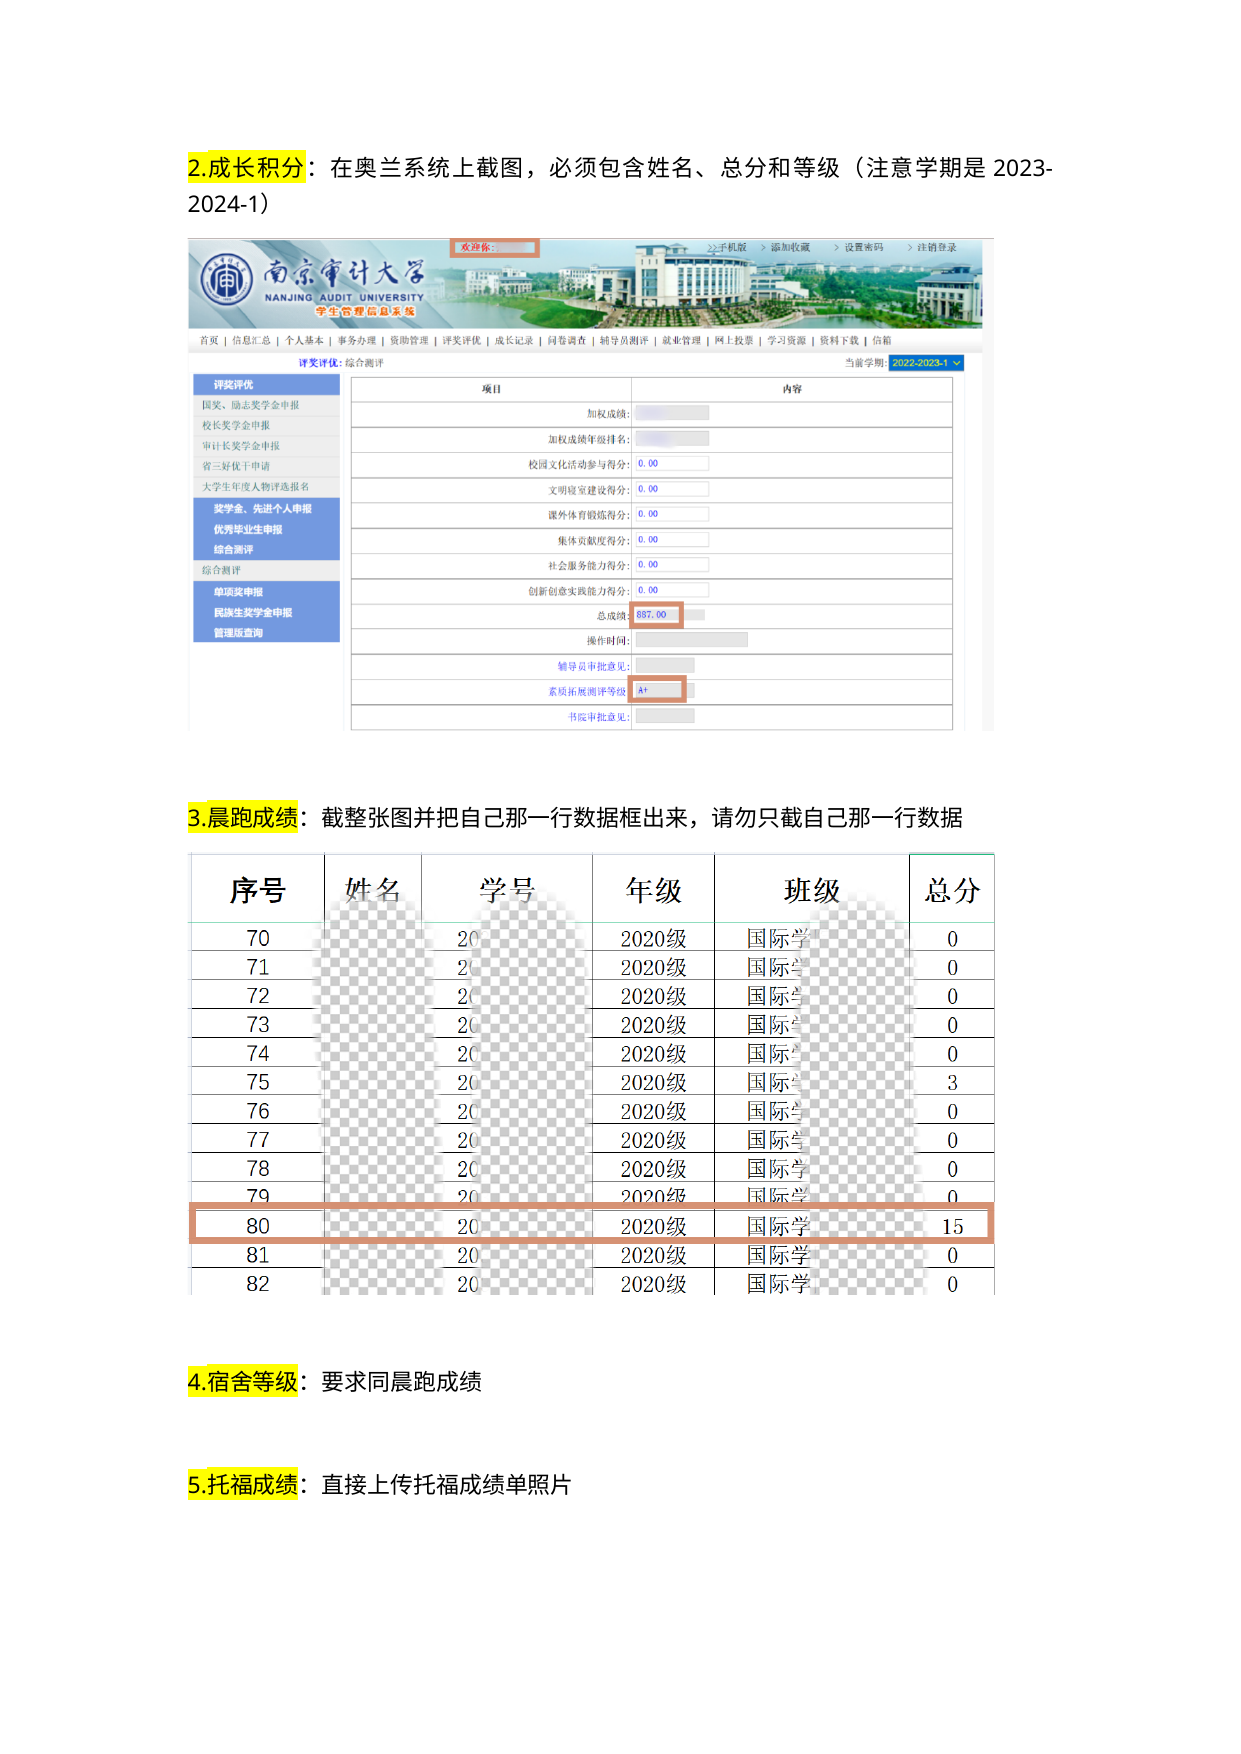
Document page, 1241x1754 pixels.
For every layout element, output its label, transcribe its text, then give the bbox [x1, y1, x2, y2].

text 5.托福成绩：直接上传托福成绩单照片 [298, 1467, 1053, 1500]
picture [187, 238, 994, 731]
text 2.成长积分：在奥兰系统上截图，必须包含姓名、总分和等级（注意学期是2023-2024-1） [187, 150, 1053, 219]
text 4.宿舍等级：要求同晨跑成绩 [298, 1364, 1053, 1397]
picture [187, 852, 995, 1295]
text 3.晨跑成绩：截整张图并把自己那一行数据框出来，请勿只截自己那一行数据 [298, 800, 1053, 833]
